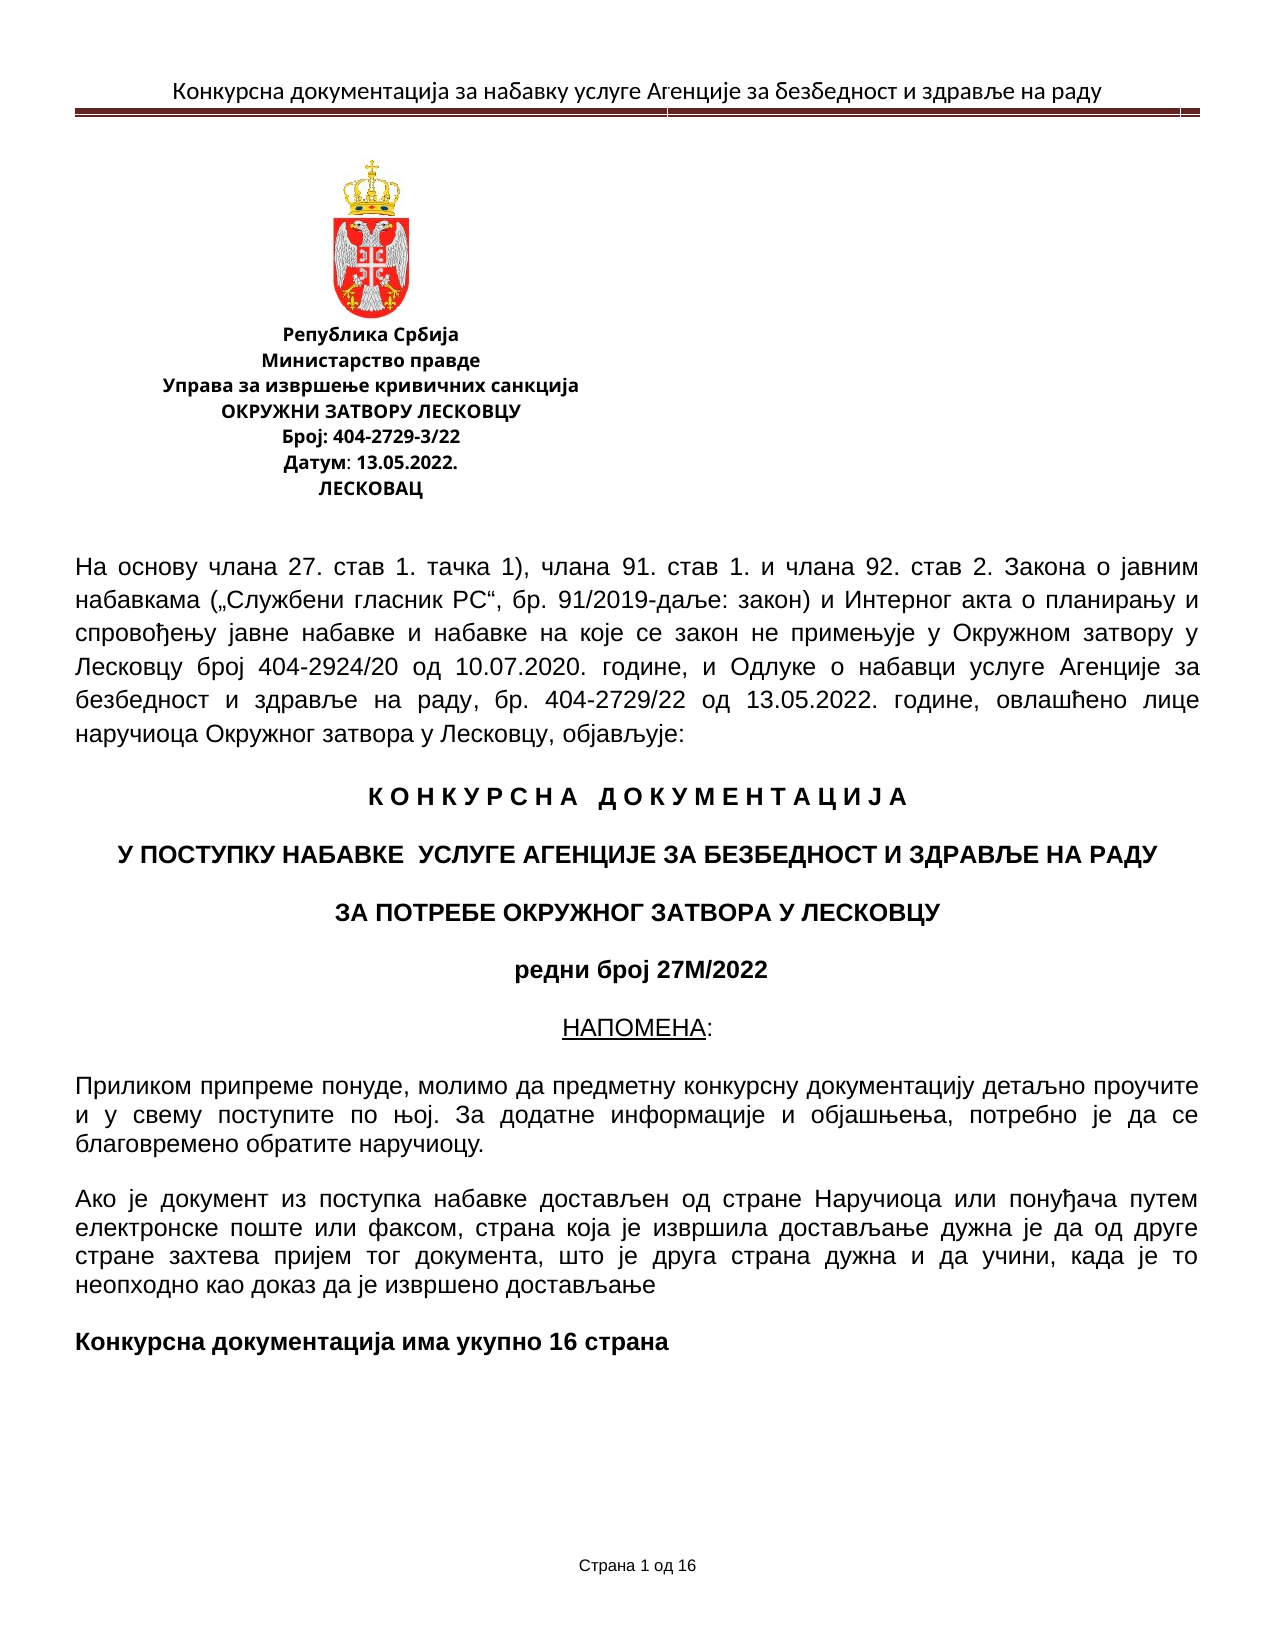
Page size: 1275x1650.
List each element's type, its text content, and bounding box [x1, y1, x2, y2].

text Ако је документ из поступка набавке достављен од стране Наручиоца или понуђача путем електронске поште или факсом, страна која је извршила достављање дужна је да од друге стране захтева пријем тог документа, што је друга страна дужна и да учини, када је то неопходно као доказ да је извршено достављање [75, 1184, 1200, 1299]
text На основу члана 27. став 1. тачка 1), члана 91. став 1. и члана 92. став 2. Закона о јавним набавкама („Службени гласник РС“, бр. 91/2019-даље: закон) и Интерног акта о планирању и спровођењу јавне набавке и набавке на које се закон не примењује у Окружном затвору у Лесковцу број 404-2924/20 од 10.07.2020. године, и Одлуке o набавци услуге Агенције за безбедност и здравље на раду, бр. 404-2729/22 од 13.05.2022. године, овлашћено лице наручиоца Окружног затвора у Лесковцу, објављује: [75, 165, 1200, 748]
table_cell Република Србија Министарство правде Управа за извршење кривичних санкција ОКРУЖНИ ЗАТВОРУ ЛЕСКОВЦУ Број: 404-2729-3/22 Датум: 13.05.2022. ЛЕСКОВАЦ [75, 322, 667, 551]
table_header [75, 81, 667, 321]
text НАПОМЕНА: [75, 1013, 1200, 1042]
text редни број 27М/2022 [75, 955, 1200, 984]
text У ПОСТУПКУ НАБАВКЕ УСЛУГЕ АГЕНЦИЈЕ ЗА БЕЗБЕДНОСТ И ЗДРАВЉЕ НА РАДУ [75, 839, 1200, 868]
table_header [668, 81, 1180, 551]
text К О Н К У Р С Н А Д О К У М Е Н Т А Ц И Ј А [75, 782, 1200, 810]
picture [328, 157, 414, 321]
text Конкурсна документација има укупно 16 страна [75, 1327, 1200, 1356]
text Приликом припреме понуде, молимо да предметну конкурсну документацију детаљно проучите и у свему поступите по њој. За додатне информације и објашњења, потребно је да се благовремено обратите наручиоцу. [75, 1071, 1200, 1157]
text ЗА ПОТРЕБЕ ОКРУЖНОГ ЗАТВОРА У ЛЕСКОВЦУ [75, 897, 1200, 926]
